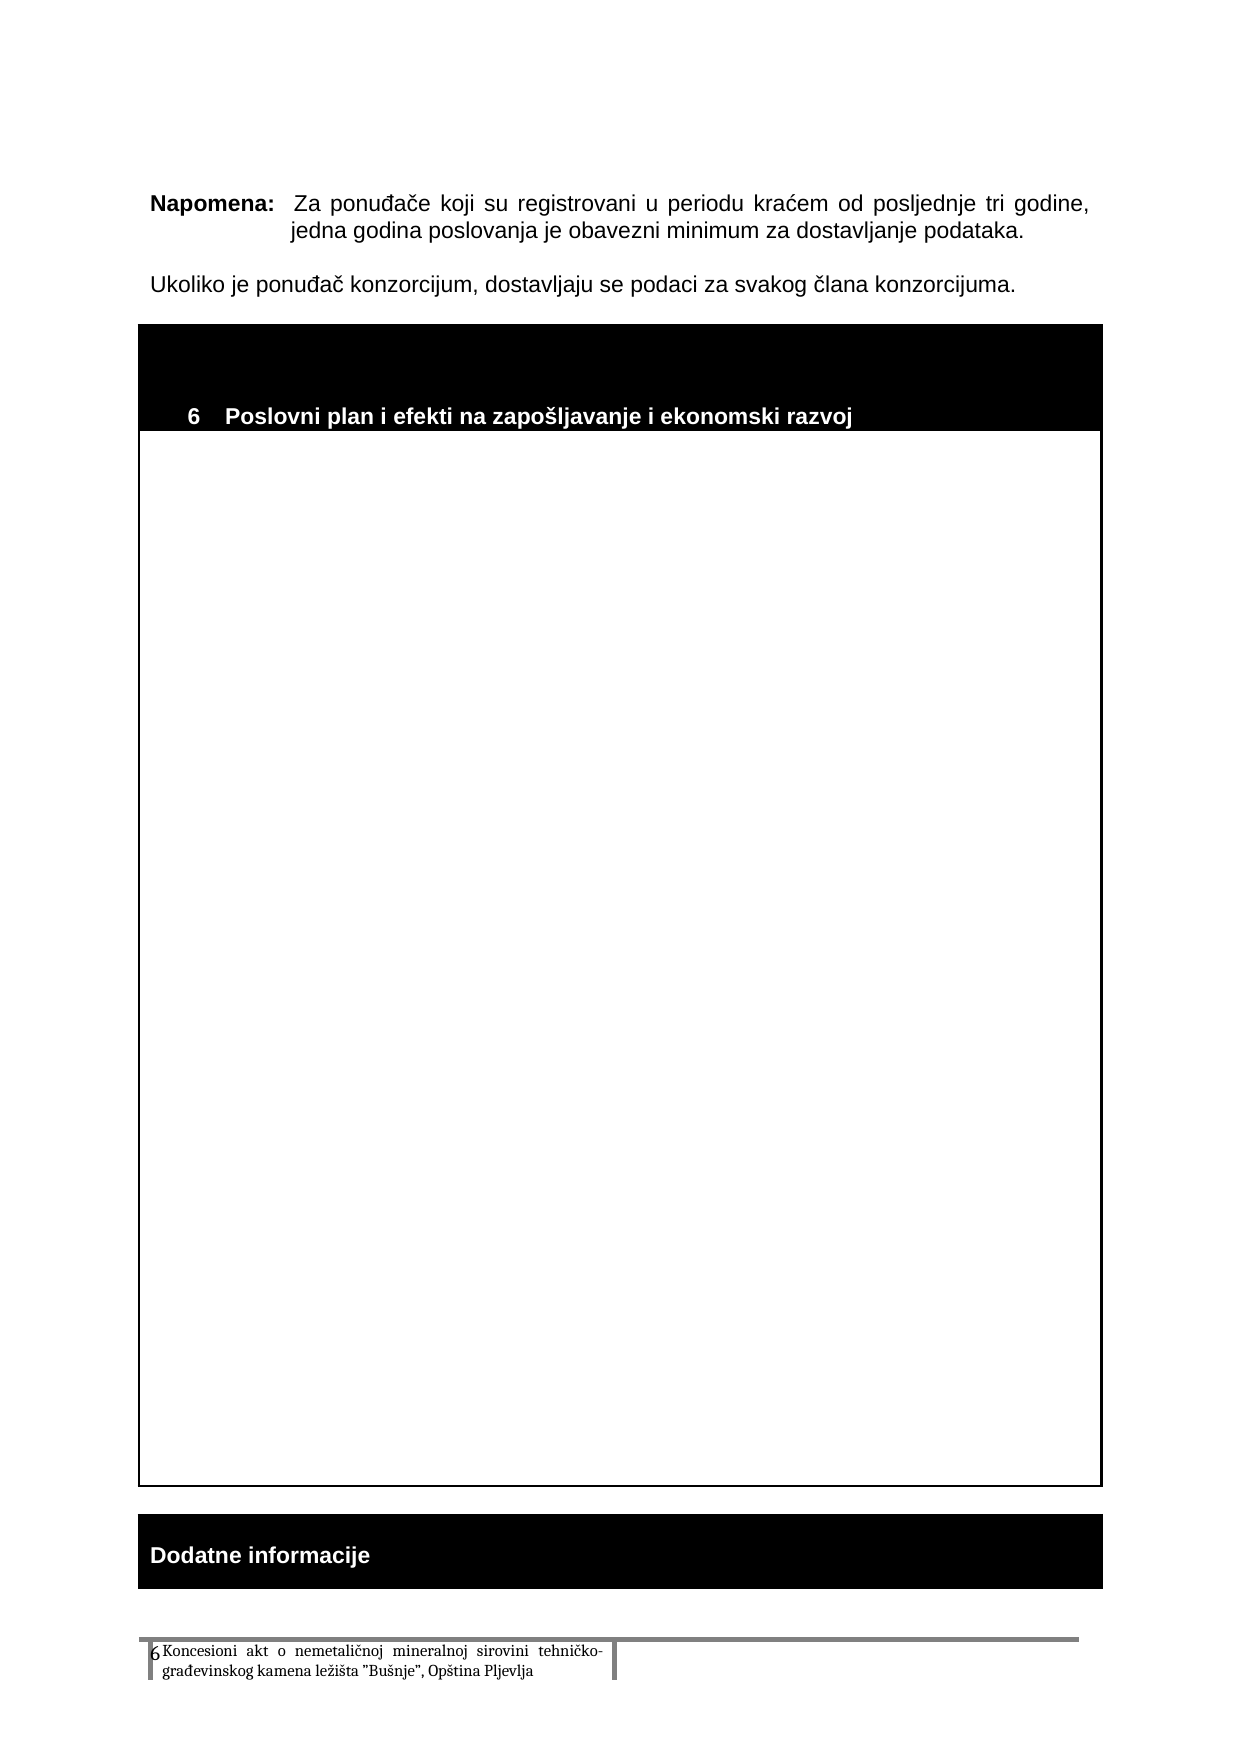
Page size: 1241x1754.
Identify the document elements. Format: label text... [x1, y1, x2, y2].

table_header Dodatne informacije [140, 1516, 1100, 1589]
text Napomena: Za ponuđače koji su registrovani u periodu kraćem od posljednje tri godine, jedna godina poslovanja je obavezni minimum za dostavljanje podataka. [150, 190, 1090, 245]
text Ukoliko je ponuđač konzorcijum, dostavljaju se podaci za svakog člana konzorcijuma. [150, 271, 1090, 298]
table_cell [140, 431, 1100, 1485]
table_header Poslovni plan i efekti na zapošljavanje i ekonomski razvoj [140, 326, 1100, 429]
